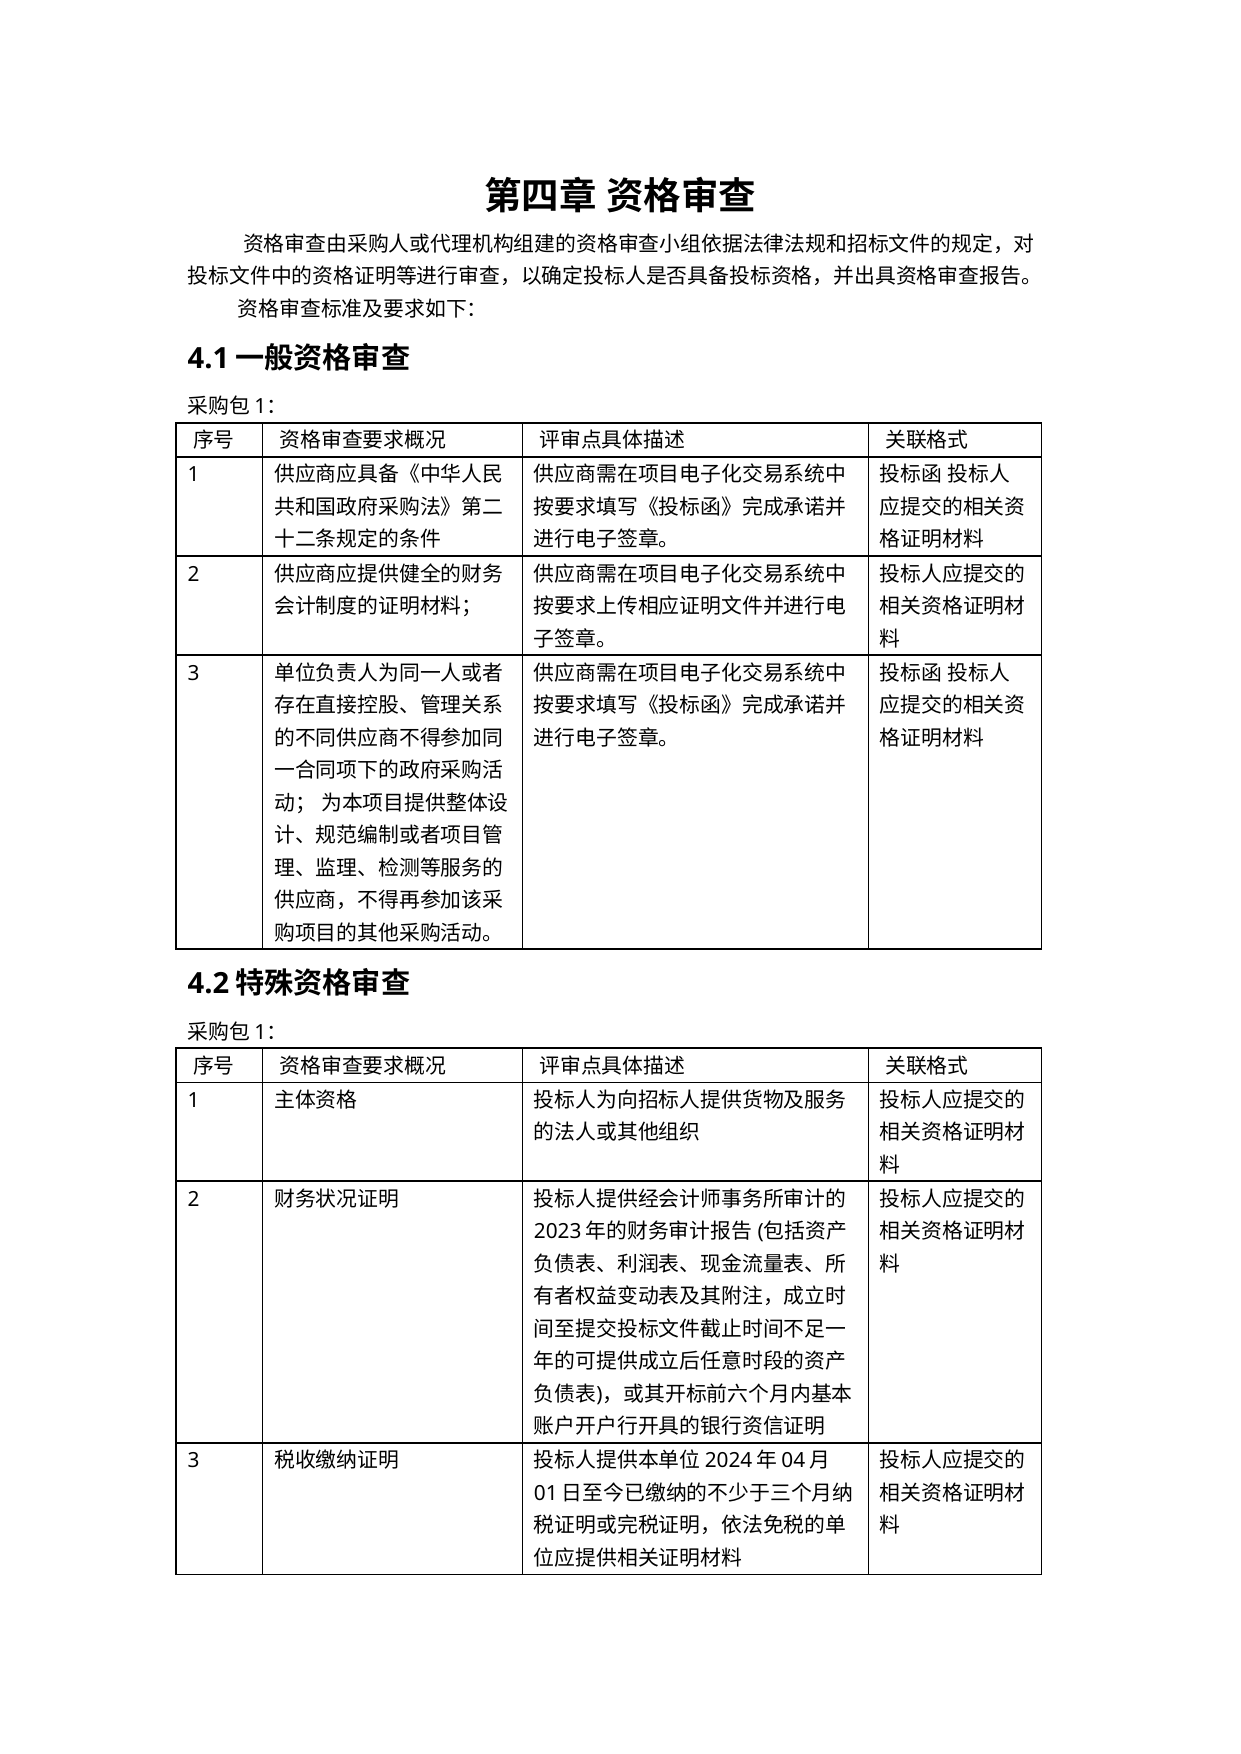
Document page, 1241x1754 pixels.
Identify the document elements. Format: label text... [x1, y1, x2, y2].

text 资格审查标准及要求如下： [187, 292, 1053, 324]
text 第四章 资格审查 [187, 162, 1053, 227]
table_cell 3 [177, 1444, 262, 1573]
text 采购包1： [187, 1015, 1053, 1047]
text 资格审查由采购人或代理机构组建的资格审查小组依据法律法规和招标文件的规定，对投标文件中的资格证明等进行审查，以确定投标人是否具备投标资格，并出具资格审查报告。 [187, 227, 1053, 292]
table_cell 供应商应具备《中华人民共和国政府采购法》第二十二条规定的条件 [263, 458, 522, 555]
table_header 评审点具体描述 [523, 1049, 868, 1081]
table_header 关联格式 [869, 424, 1041, 456]
table_cell 投标函 投标人应提交的相关资格证明材料 [869, 656, 1041, 948]
table_cell 供应商需在项目电子化交易系统中按要求填写《投标函》完成承诺并进行电子签章。 [523, 656, 868, 948]
table_cell 1 [177, 1083, 262, 1180]
table_cell 2 [177, 557, 262, 654]
table_cell 单位负责人为同一人或者存在直接控股、管理关系的不同供应商不得参加同一合同项下的政府采购活动； 为本项目提供整体设计、规范编制或者项目管理、监理、检测等服务的供应商，不得再参加该采购项目的其他采购活动。 [263, 656, 522, 948]
table_header 资格审查要求概况 [263, 424, 522, 456]
table_cell 投标人提供经会计师事务所审计的2023年的财务审计报告 (包括资产负债表、利润表、现金流量表、所有者权益变动表及其附注，成立时间至提交投标文件截止时间不足一年的可提供成立后任意时段的资产负债表)，或其开标前六个月内基本账户开户行开具的银行资信证明 [523, 1182, 868, 1442]
table_cell 1 [177, 458, 262, 555]
table_cell 财务状况证明 [263, 1182, 522, 1442]
table_cell 2 [177, 1182, 262, 1442]
table_header 评审点具体描述 [523, 424, 868, 456]
table_cell 供应商需在项目电子化交易系统中按要求填写《投标函》完成承诺并进行电子签章。 [523, 458, 868, 555]
table_cell 投标人应提交的相关资格证明材料 [869, 1182, 1041, 1442]
table_header 序号 [177, 424, 262, 456]
table_cell 税收缴纳证明 [263, 1444, 522, 1573]
table_header 序号 [177, 1049, 262, 1081]
table_cell 3 [177, 656, 262, 948]
table_cell 投标人应提交的相关资格证明材料 [869, 1083, 1041, 1180]
table_cell 投标人提供本单位2024年04月01日至今已缴纳的不少于三个月纳税证明或完税证明，依法免税的单位应提供相关证明材料 [523, 1444, 868, 1573]
table_cell 供应商需在项目电子化交易系统中按要求上传相应证明文件并进行电子签章。 [523, 557, 868, 654]
text 4.1一般资格审查 [187, 324, 1053, 389]
table_cell 供应商应提供健全的财务会计制度的证明材料； [263, 557, 522, 654]
table_header 资格审查要求概况 [263, 1049, 522, 1081]
text 4.2特殊资格审查 [187, 950, 1053, 1015]
table_cell 投标人应提交的相关资格证明材料 [869, 1444, 1041, 1573]
table_cell 投标人为向招标人提供货物及服务的法人或其他组织 [523, 1083, 868, 1180]
table_cell 主体资格 [263, 1083, 522, 1180]
table_cell 投标人应提交的相关资格证明材料 [869, 557, 1041, 654]
text 采购包1： [187, 389, 1053, 422]
table_header 关联格式 [869, 1049, 1041, 1081]
table_cell 投标函 投标人应提交的相关资格证明材料 [869, 458, 1041, 555]
